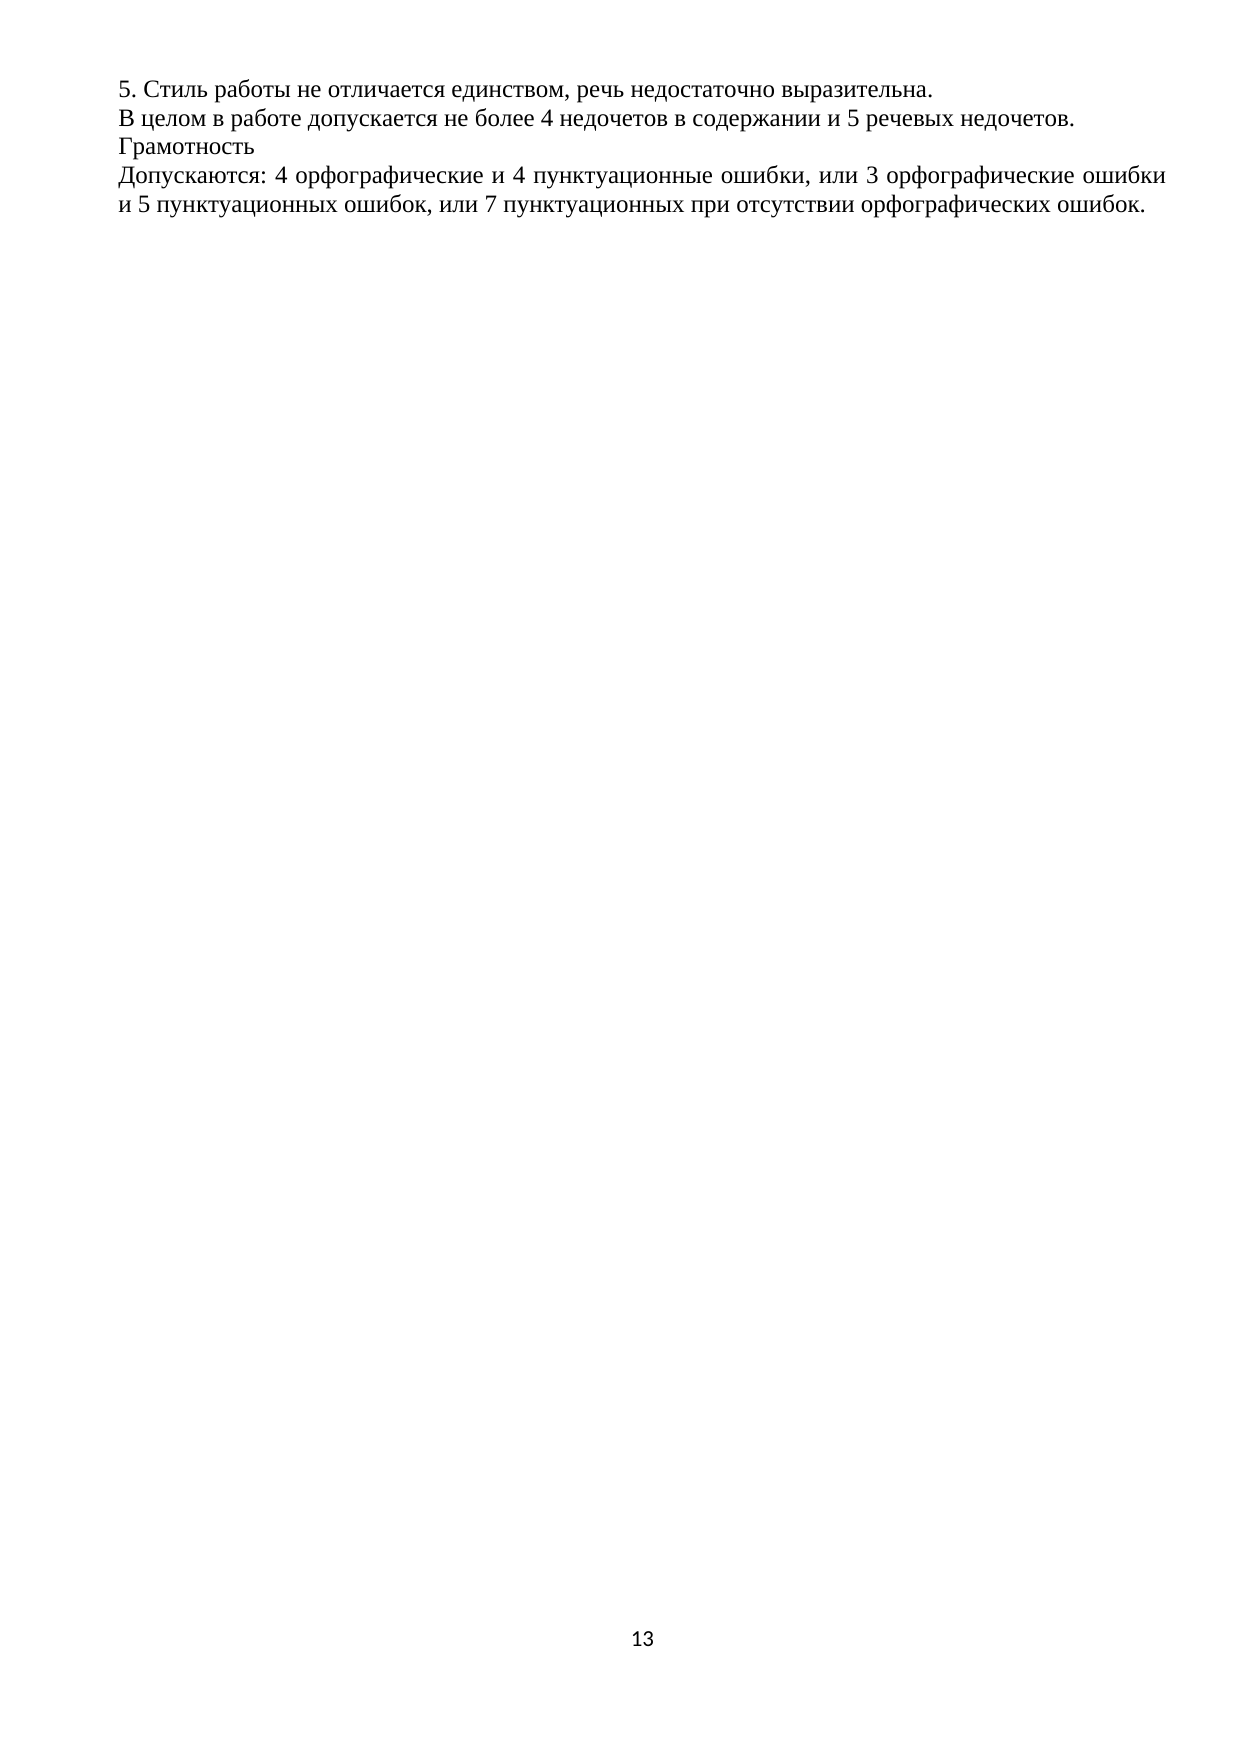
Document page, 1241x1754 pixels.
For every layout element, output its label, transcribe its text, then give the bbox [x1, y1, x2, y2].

text В целом в работе допускается не более 4 недочетов в содержании и 5 речевых недочетов. [118, 103, 1166, 131]
text Допускаются: 4 орфографические и 4 пунктуационные ошибки, или 3 орфографические ошибки и 5 пунктуационных ошибок, или 7 пунктуационных при отсутствии орфографических ошибок. [118, 160, 1166, 218]
text 5. Стиль работы не отличается единством, речь недостаточно выразительна. [118, 74, 1166, 103]
text Грамотность [118, 131, 1166, 160]
